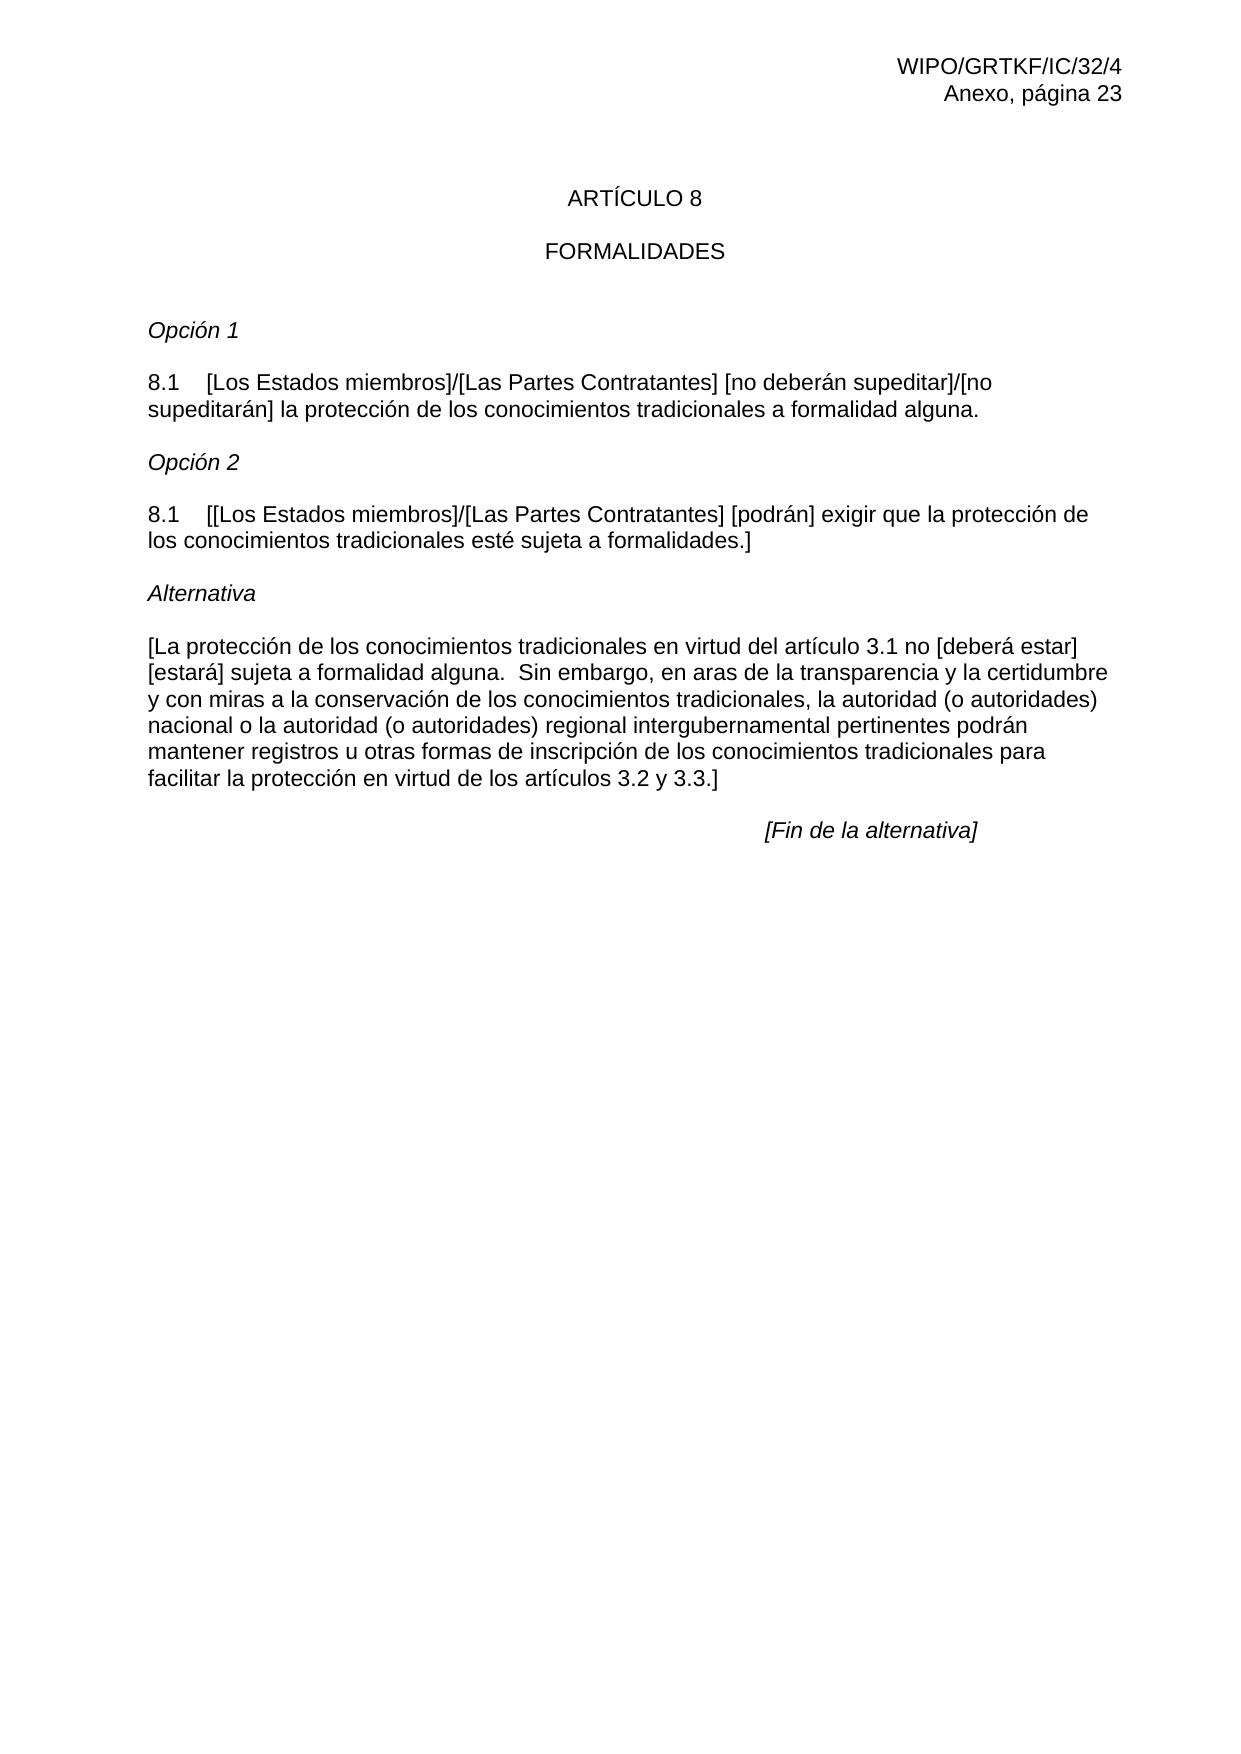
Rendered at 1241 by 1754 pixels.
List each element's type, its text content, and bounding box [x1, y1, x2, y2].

text ARTÍCULO 8 [148, 185, 1122, 211]
text [Fin de la alternativa] [620, 817, 1122, 844]
text FORMALIDADES [148, 238, 1122, 264]
text 8.1 [Los Estados miembros]/[Las Partes Contratantes] [no deberán supeditar]/[no supeditarán] la protección de los conocimientos tradicionales a formalidad alguna. [148, 369, 1122, 422]
text Alternativa [148, 580, 1122, 607]
text [La protección de los conocimientos tradicionales en virtud del artículo 3.1 no [deberá estar] [estará] sujeta a formalidad alguna. Sin embargo, en aras de la transparencia y la certidumbre y con miras a la conservación de los conocimientos tradicionales, la autoridad (o autoridades) nacional o la autoridad (o autoridades) regional intergubernamental pertinentes podrán mantener registros u otras formas de inscripción de los conocimientos tradicionales para facilitar la protección en virtud de los artículos 3.2 y 3.3.] [148, 633, 1122, 791]
text Opción 1 [148, 317, 1122, 343]
text 8.1 [[Los Estados miembros]/[Las Partes Contratantes] [podrán] exigir que la protección de los conocimientos tradicionales esté sujeta a formalidades.] [148, 501, 1122, 554]
text Opción 2 [148, 448, 1122, 475]
